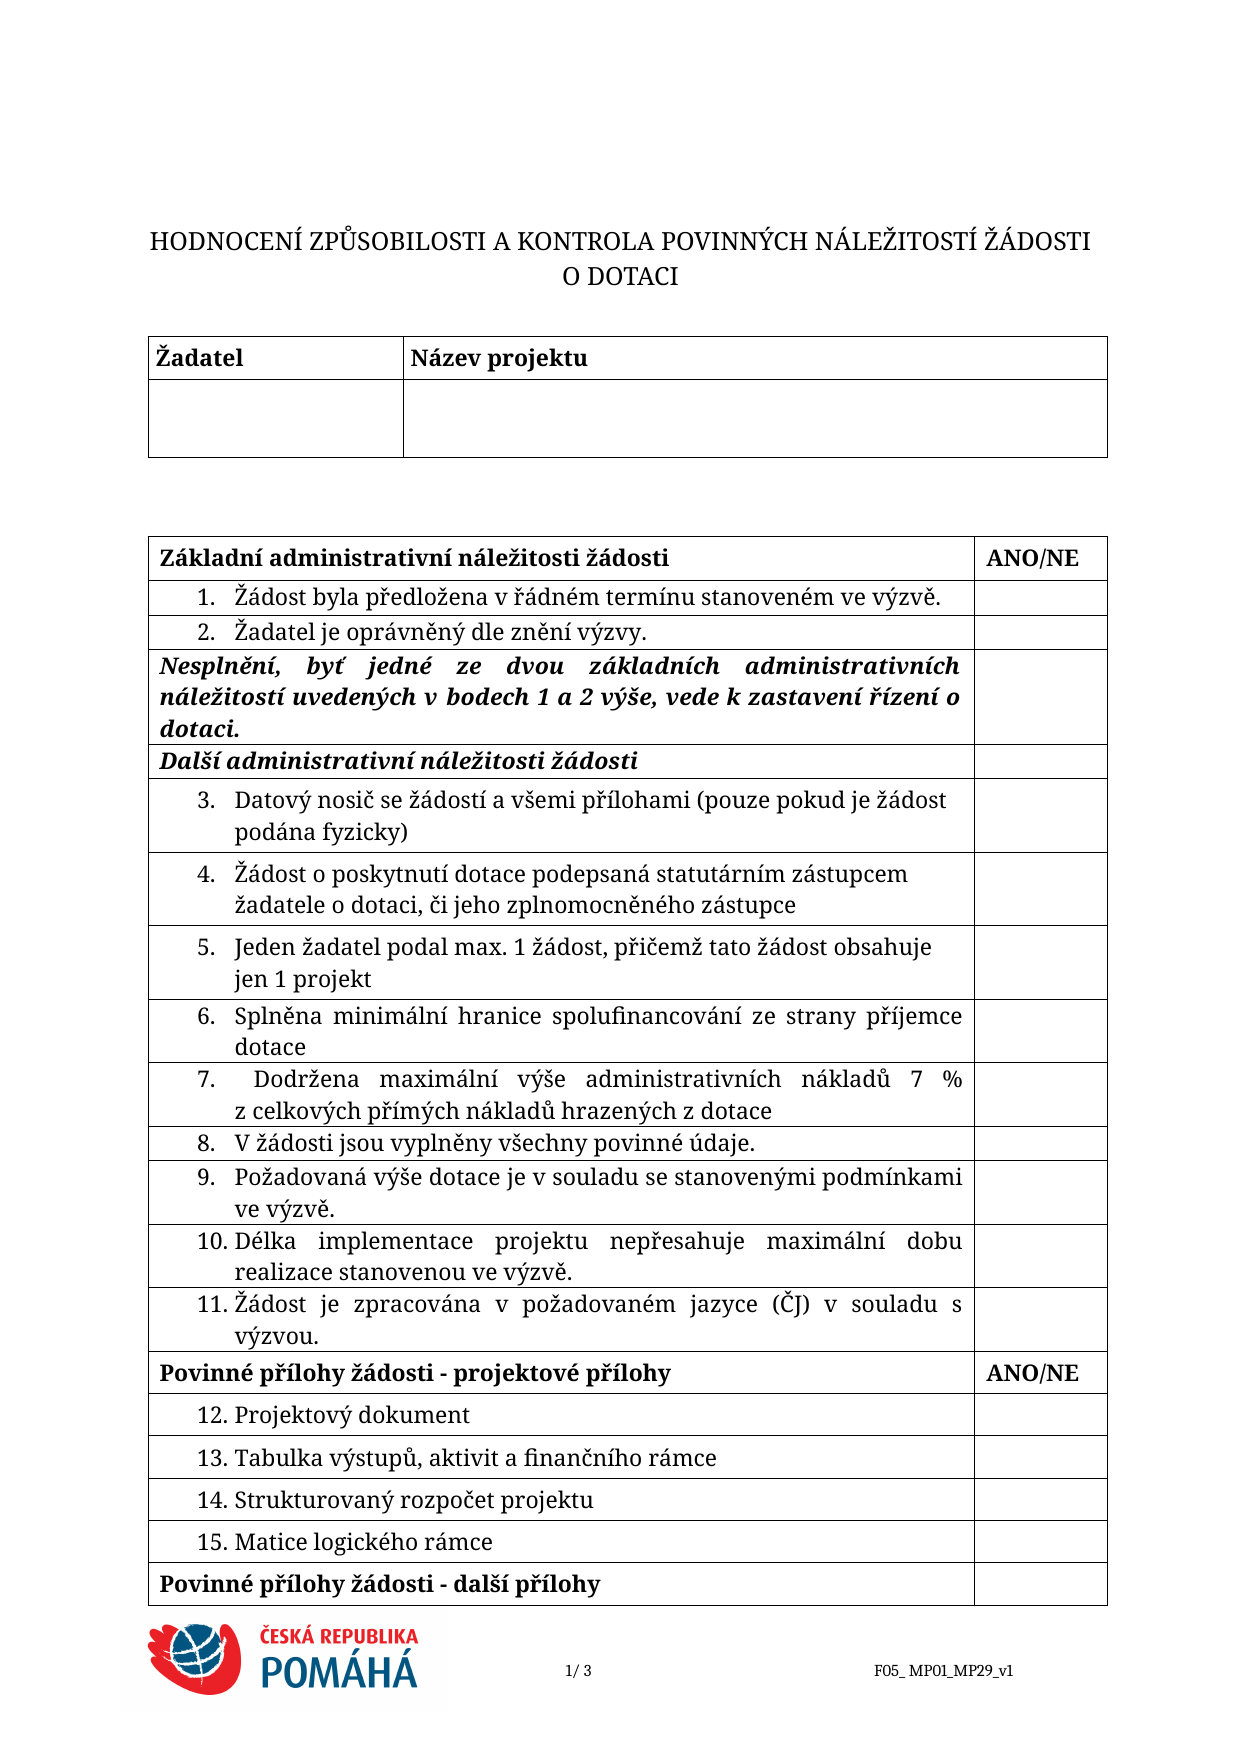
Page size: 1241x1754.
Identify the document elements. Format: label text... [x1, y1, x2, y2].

table_cell Jeden žadatel podal max. 1 žádost, přičemž tato žádost obsahuje jen 1 projekt [149, 926, 974, 999]
table_header Základní administrativní náležitosti žádosti [149, 537, 974, 580]
table_cell [975, 1521, 1107, 1562]
table_cell Tabulka výstupů, aktivit a finančního rámce [149, 1436, 974, 1478]
subtitle Hodnocení způsobilosti a kontrola povinných náležitostí žádosti o dotaci [148, 224, 1093, 292]
table_cell Požadovaná výše dotace je v souladu se stanovenými podmínkami ve výzvě. [149, 1161, 974, 1224]
table_cell Délka implementace projektu nepřesahuje maximální dobu realizace stanovenou ve výzvě. [149, 1225, 974, 1287]
table_header Název projektu [404, 337, 1107, 378]
table_header Žadatel [149, 337, 403, 378]
table_cell [975, 1563, 1107, 1604]
table_cell [404, 380, 1107, 457]
table_cell Žadatel je oprávněný dle znění výzvy. [149, 616, 974, 649]
table_cell [975, 1436, 1107, 1478]
table_cell [975, 1225, 1107, 1287]
table_cell Další administrativní náležitosti žádosti [149, 745, 974, 778]
table_cell [975, 650, 1107, 744]
table_cell Dodržena maximální výše administrativních nákladů 7 % z celkových přímých nákladů hrazených z dotace [149, 1063, 974, 1126]
table_cell Žádost byla předložena v řádném termínu stanoveném ve výzvě. [149, 581, 974, 614]
table_cell [975, 1288, 1107, 1351]
table_cell [975, 1479, 1107, 1520]
table_cell [975, 779, 1107, 852]
table_cell [975, 853, 1107, 925]
table_cell Matice logického rámce [149, 1521, 974, 1562]
table_cell [149, 380, 403, 457]
table_cell V žádosti jsou vyplněny všechny povinné údaje. [149, 1127, 974, 1160]
table_cell [975, 745, 1107, 778]
table_cell Nesplnění, byť jedné ze dvou základních administrativních náležitostí uvedených v bodech 1 a 2 výše, vede k zastavení řízení o dotaci. [149, 650, 974, 744]
table_cell [975, 581, 1107, 614]
table_cell [975, 1161, 1107, 1224]
table_cell [975, 1127, 1107, 1160]
table_cell Projektový dokument [149, 1394, 974, 1435]
table_cell Žádost je zpracována v požadovaném jazyce (ČJ) v souladu s výzvou. [149, 1288, 974, 1351]
table_cell Splněna minimální hranice spolufinancování ze strany příjemce dotace [149, 1000, 974, 1062]
table_cell Povinné přílohy žádosti - další přílohy [149, 1563, 974, 1604]
table_cell [975, 616, 1107, 649]
table_cell Strukturovaný rozpočet projektu [149, 1479, 974, 1520]
table_cell Datový nosič se žádostí a všemi přílohami (pouze pokud je žádost podána fyzicky) [149, 779, 974, 852]
table_cell [975, 1000, 1107, 1062]
table_cell [975, 926, 1107, 999]
table_cell [975, 1063, 1107, 1126]
table_cell [975, 1394, 1107, 1435]
table_header ANO/NE [975, 537, 1107, 580]
table_cell Žádost o poskytnutí dotace podepsaná statutárním zástupcem žadatele o dotaci, či jeho zplnomocněného zástupce [149, 853, 974, 925]
table_cell Povinné přílohy žádosti - projektové přílohy [149, 1352, 974, 1393]
table_cell ANO/NE [975, 1352, 1107, 1393]
picture [118, 1600, 448, 1717]
